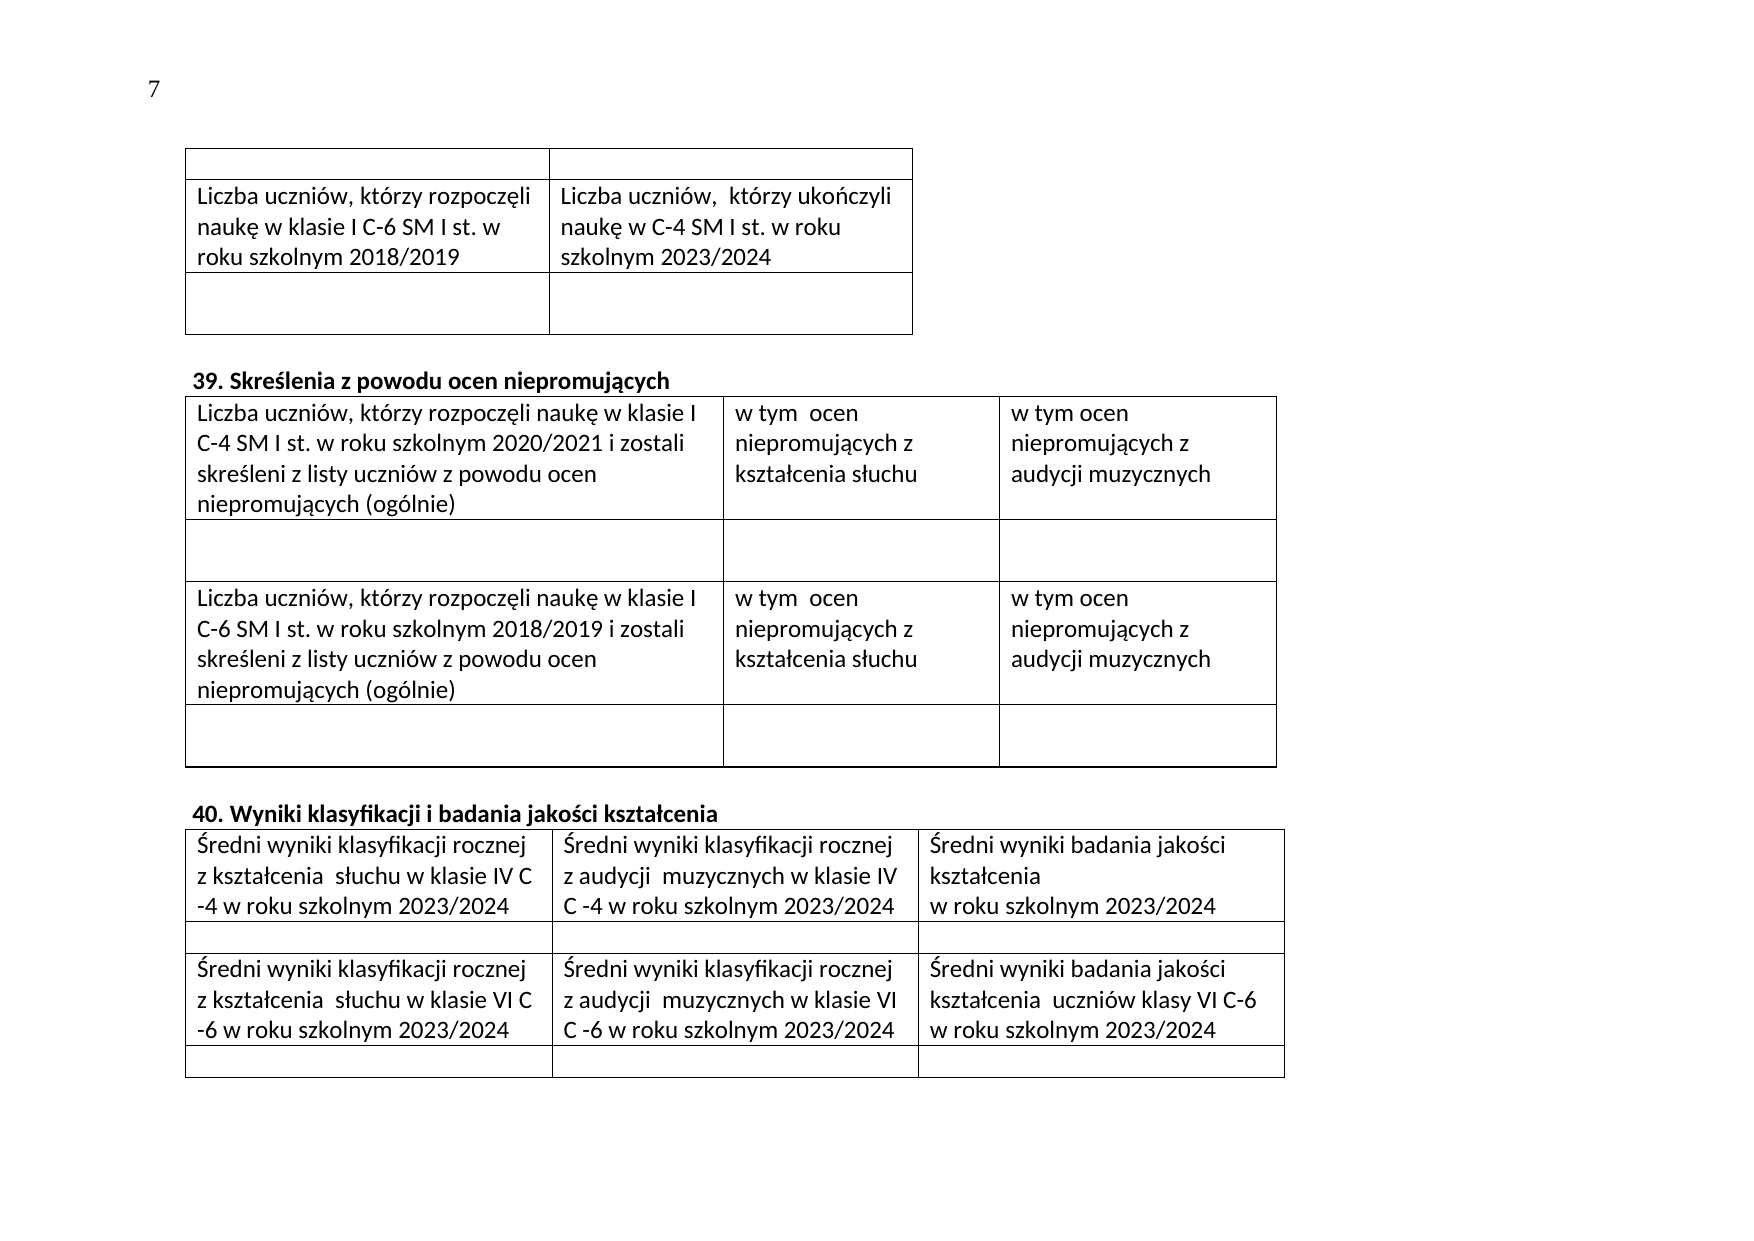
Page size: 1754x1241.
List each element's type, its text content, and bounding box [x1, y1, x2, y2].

table_cell w tym ocen niepromujących z audycji muzycznych [1000, 582, 1276, 704]
list Wyniki klasyfikacji i badania jakości kształcenia [192, 798, 1606, 828]
table_cell Liczba uczniów, którzy rozpoczęli naukę w klasie I C-6 SM I st. w roku szkolnym 2018/2019 i zostali skreśleni z listy uczniów z powodu ocen niepromujących (ogólnie) [186, 582, 723, 704]
list Skreślenia z powodu ocen niepromujących [192, 365, 1606, 396]
table_cell Średni wyniki badania jakości kształcenia uczniów klasy VI C-6 w roku szkolnym 2023/2024 [919, 954, 1284, 1045]
table_header w tym ocen niepromujących z kształcenia słuchu [724, 397, 999, 519]
table_cell [553, 1046, 918, 1077]
table_cell Liczba uczniów, którzy ukończyli naukę w C-4 SM I st. w roku szkolnym 2023/2024 [550, 180, 912, 272]
table_cell Średni wyniki klasyfikacji rocznej z kształcenia słuchu w klasie VI C -6 w roku szkolnym 2023/2024 [186, 954, 552, 1045]
table_header Średni wyniki klasyfikacji rocznej z kształcenia słuchu w klasie IV C -4 w roku szkolnym 2023/2024 [186, 830, 552, 921]
table_cell [919, 1046, 1284, 1077]
table_cell w tym ocen niepromujących z kształcenia słuchu [724, 582, 999, 704]
table_cell Średni wyniki klasyfikacji rocznej z audycji muzycznych w klasie VI C -6 w roku szkolnym 2023/2024 [553, 954, 918, 1045]
table_cell [724, 520, 999, 581]
table_header Średni wyniki badania jakości kształcenia w roku szkolnym 2023/2024 [919, 830, 1284, 921]
table_cell [186, 273, 549, 334]
table_cell [186, 922, 552, 953]
table_cell Liczba uczniów, którzy rozpoczęli naukę w klasie I C-6 SM I st. w roku szkolnym 2018/2019 [186, 180, 549, 272]
table_cell [553, 922, 918, 953]
table_cell [186, 1046, 552, 1077]
table_header Liczba uczniów, którzy rozpoczęli naukę w klasie I C-4 SM I st. w roku szkolnym 2020/2021 i zostali skreśleni z listy uczniów z powodu ocen niepromujących (ogólnie) [186, 397, 723, 519]
table_cell [550, 273, 912, 334]
table_cell [186, 520, 723, 581]
table_header Średni wyniki klasyfikacji rocznej z audycji muzycznych w klasie IV C -4 w roku szkolnym 2023/2024 [553, 830, 918, 921]
table_cell [919, 922, 1284, 953]
table_cell [550, 149, 912, 179]
table_cell [1000, 520, 1276, 581]
table_cell [186, 149, 549, 179]
table_cell [186, 705, 723, 766]
table_cell [1000, 705, 1276, 766]
table_header w tym ocen niepromujących z audycji muzycznych [1000, 397, 1276, 519]
table_cell [724, 705, 999, 766]
